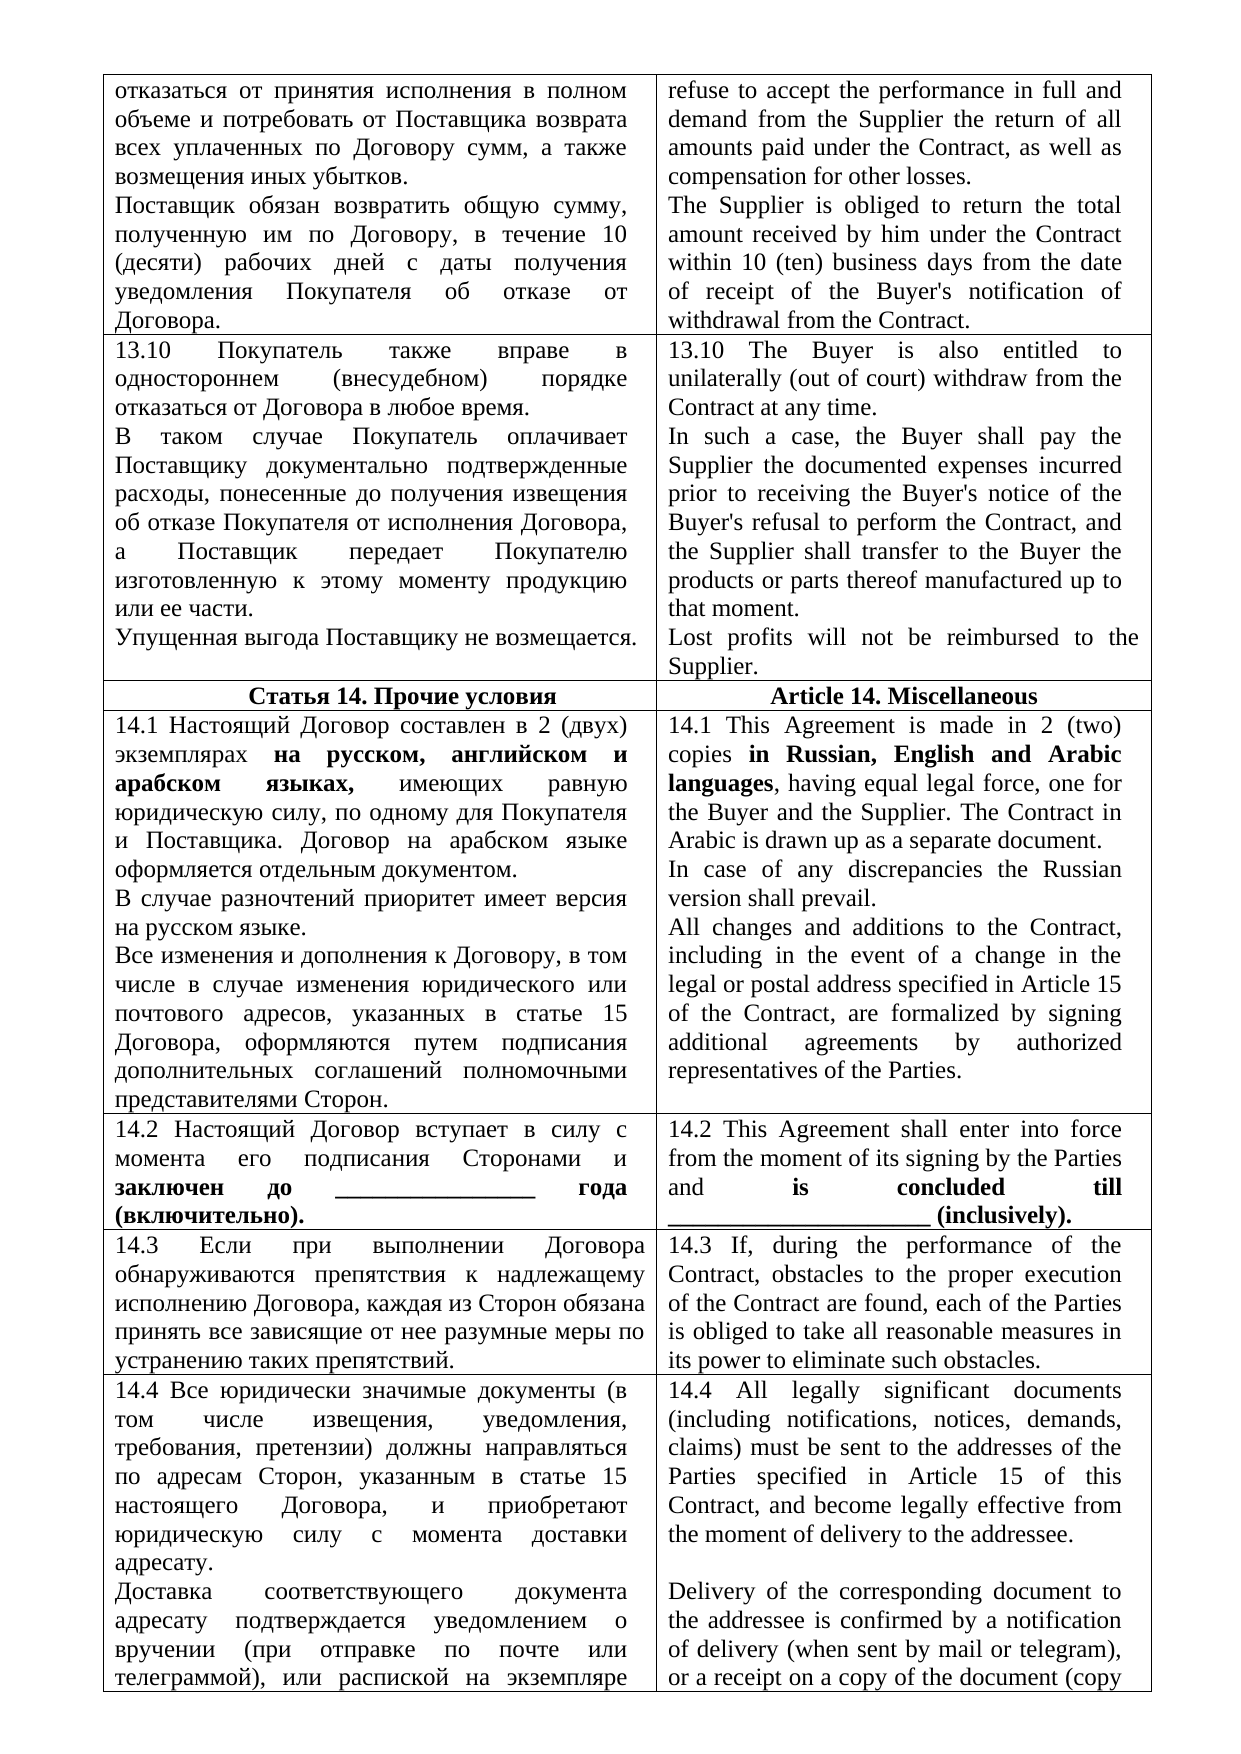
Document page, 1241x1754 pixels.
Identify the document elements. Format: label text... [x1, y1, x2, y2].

table_cell 14.2 Настоящий Договор вступает в силу с момента его подписания Сторонами и заключен до ________________ года (включительно). [104, 1114, 656, 1229]
table_cell Статья 14. Прочие условия [104, 681, 656, 709]
table_cell 14.2 This Agreement shall enter into force from the moment of its signing by the Parties and is concluded till _____________________ (inclusively). [657, 1114, 1151, 1229]
table_cell 13.10 Покупатель также вправе в одностороннем (внесудебном) порядке отказаться от Договора в любое время. В таком случае Покупатель оплачивает Поставщику документально подтвержденные расходы, понесенные до получения извещения об отказе Покупателя от исполнения Договора, а Поставщик передает Покупателю изготовленную к этому моменту продукцию или ее части. Упущенная выгода Поставщику не возмещается. [104, 335, 656, 680]
table_cell Article 14. Miscellaneous [657, 681, 1151, 709]
table_cell 13.10 The Buyer is also entitled to unilaterally (out of court) withdraw from the Contract at any time. In such a case, the Buyer shall pay the Supplier the documented expenses incurred prior to receiving the Buyer's notice of the Buyer's refusal to perform the Contract, and the Supplier shall transfer to the Buyer the products or parts thereof manufactured up to that moment. Lost profits will not be reimbursed to the Supplier. [657, 335, 1151, 680]
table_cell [657, 75, 1151, 334]
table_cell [657, 1375, 1151, 1691]
table_cell 14.3 If, during the performance of the Contract, obstacles to the proper execution of the Contract are found, each of the Parties is obliged to take all reasonable measures in its power to eliminate such obstacles. [657, 1230, 1151, 1374]
table_cell 14.1 Настоящий Договор составлен в 2 (двух) экземплярах на русском, английском и арабском языках, имеющих равную юридическую силу, по одному для Покупателя и Поставщика. Договор на арабском языке оформляется отдельным документом. В случае разночтений приоритет имеет версия на русском языке. Все изменения и дополнения к Договору, в том числе в случае изменения юридического или почтового адресов, указанных в статье 15 Договора, оформляются путем подписания дополнительных соглашений полномочными представителями Сторон. [104, 711, 656, 1113]
table_cell 14.3 Если при выполнении Договора обнаруживаются препятствия к надлежащему исполнению Договора, каждая из Сторон обязана принять все зависящие от нее разумные меры по устранению таких препятствий. [104, 1230, 656, 1374]
table_cell 14.1 This Agreement is made in 2 (two) copies in Russian, English and Arabic languages, having equal legal force, one for the Buyer and the Supplier. The Contract in Arabic is drawn up as a separate document. In case of any discrepancies the Russian version shall prevail. All changes and additions to the Contract, including in the event of a change in the legal or postal address specified in Article 15 of the Contract, are formalized by signing additional agreements by authorized representatives of the Parties. [657, 711, 1151, 1113]
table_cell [104, 1375, 656, 1691]
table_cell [104, 75, 656, 334]
